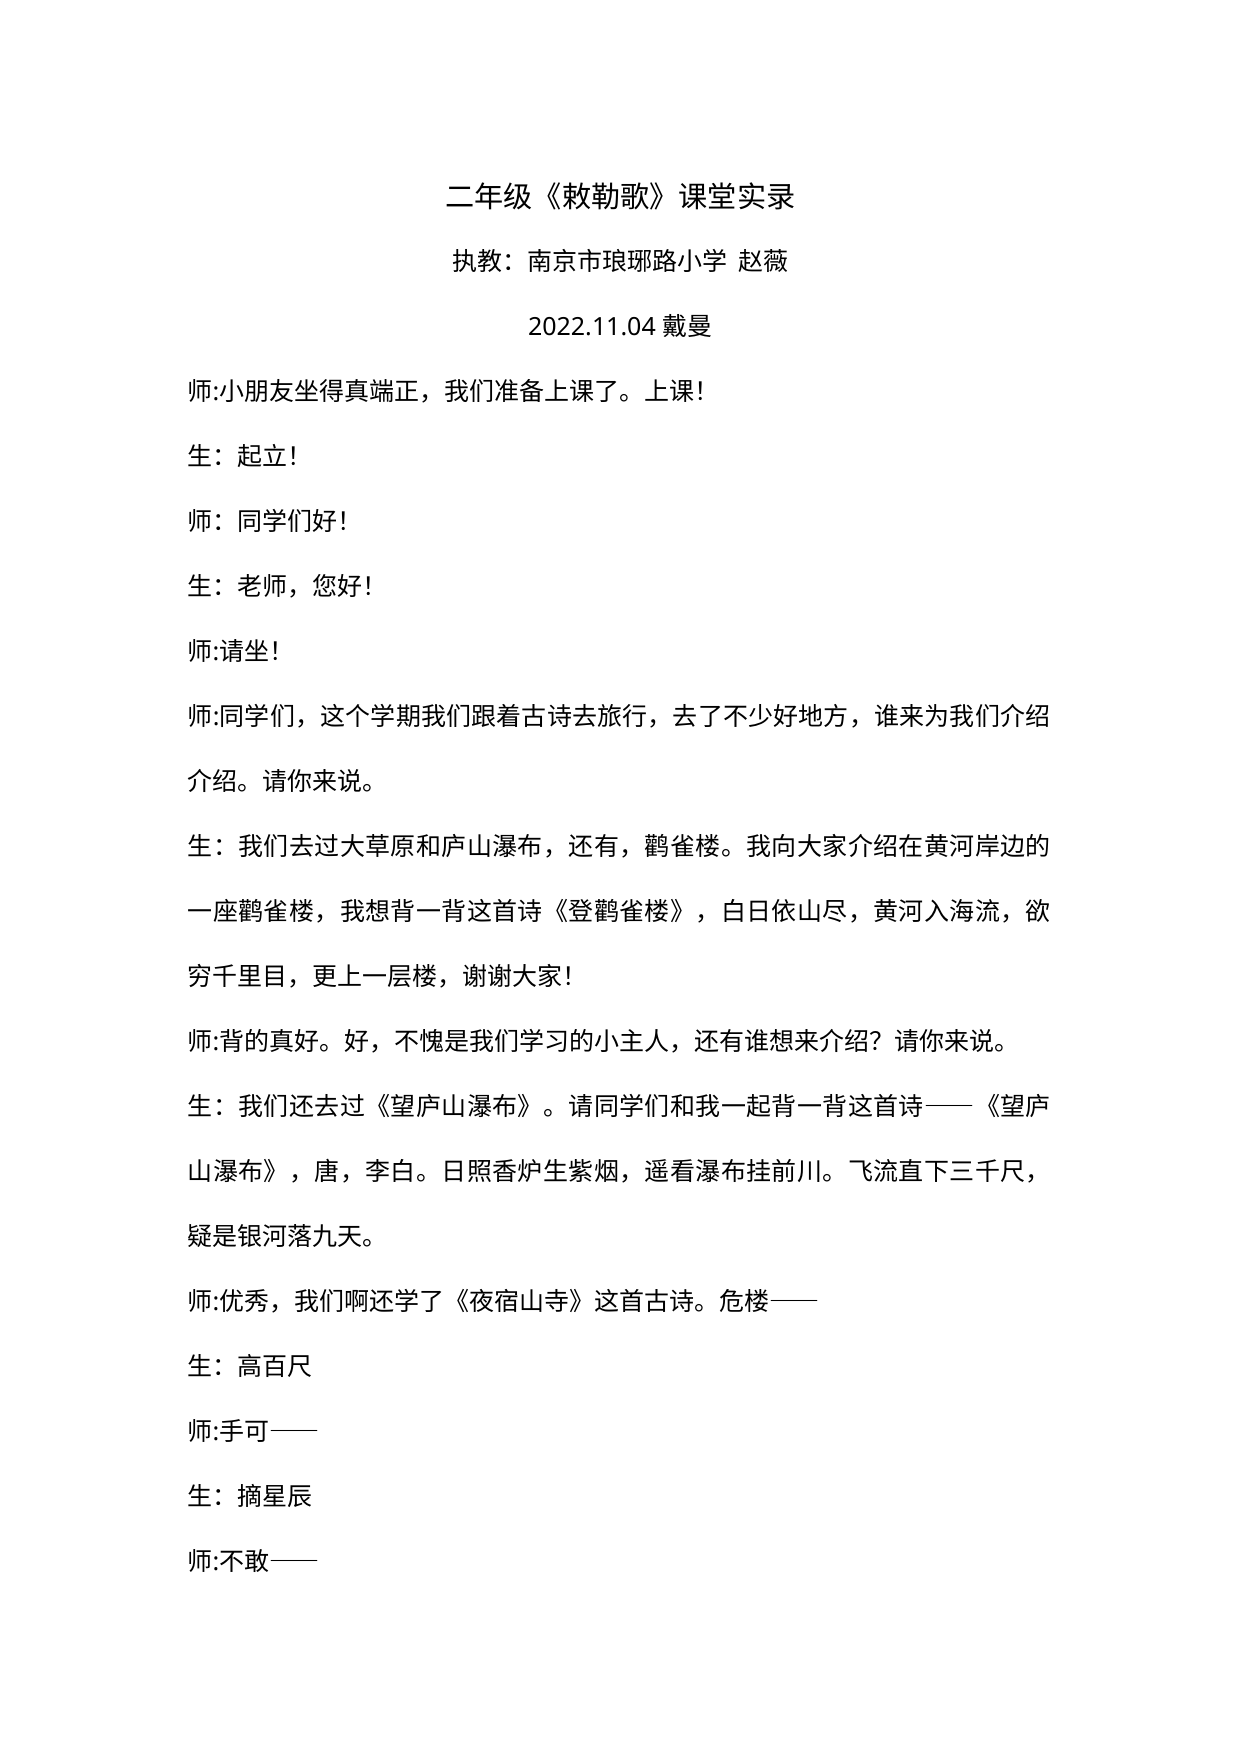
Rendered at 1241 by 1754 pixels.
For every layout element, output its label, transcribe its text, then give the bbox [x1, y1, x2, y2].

text 师:小朋友坐得真端正，我们准备上课了。上课！ [187, 357, 1053, 422]
text 生：高百尺 [187, 1332, 1053, 1397]
text 生：我们还去过《望庐山瀑布》。请同学们和我一起背一背这首诗——《望庐山瀑布》，唐，李白。日照香炉生紫烟，遥看瀑布挂前川。飞流直下三千尺，疑是银河落九天。 [187, 1072, 1053, 1267]
text 执教：南京市琅琊路小学 赵薇 [187, 227, 1053, 292]
text 生：老师，您好！ [187, 552, 1053, 617]
text 生：起立！ [187, 422, 1053, 487]
text 二年级《敕勒歌》课堂实录 [187, 162, 1053, 227]
text 师:背的真好。好，不愧是我们学习的小主人，还有谁想来介绍？请你来说。 [187, 1007, 1053, 1072]
text 师：同学们好！ [187, 487, 1053, 552]
text 师:不敢—— [187, 1527, 1053, 1592]
text 师:请坐！ [187, 617, 1053, 682]
text 生：摘星辰 [187, 1462, 1053, 1527]
text 2022.11.04 戴曼 [187, 292, 1053, 357]
text 生：我们去过大草原和庐山瀑布，还有，鹳雀楼。我向大家介绍在黄河岸边的一座鹳雀楼，我想背一背这首诗《登鹳雀楼》，白日依山尽，黄河入海流，欲穷千里目，更上一层楼，谢谢大家！ [187, 812, 1053, 1007]
text 师:优秀，我们啊还学了《夜宿山寺》这首古诗。危楼—— [187, 1267, 1053, 1332]
text 师:同学们，这个学期我们跟着古诗去旅行，去了不少好地方，谁来为我们介绍介绍。请你来说。 [187, 682, 1053, 812]
text 师:手可—— [187, 1397, 1053, 1462]
